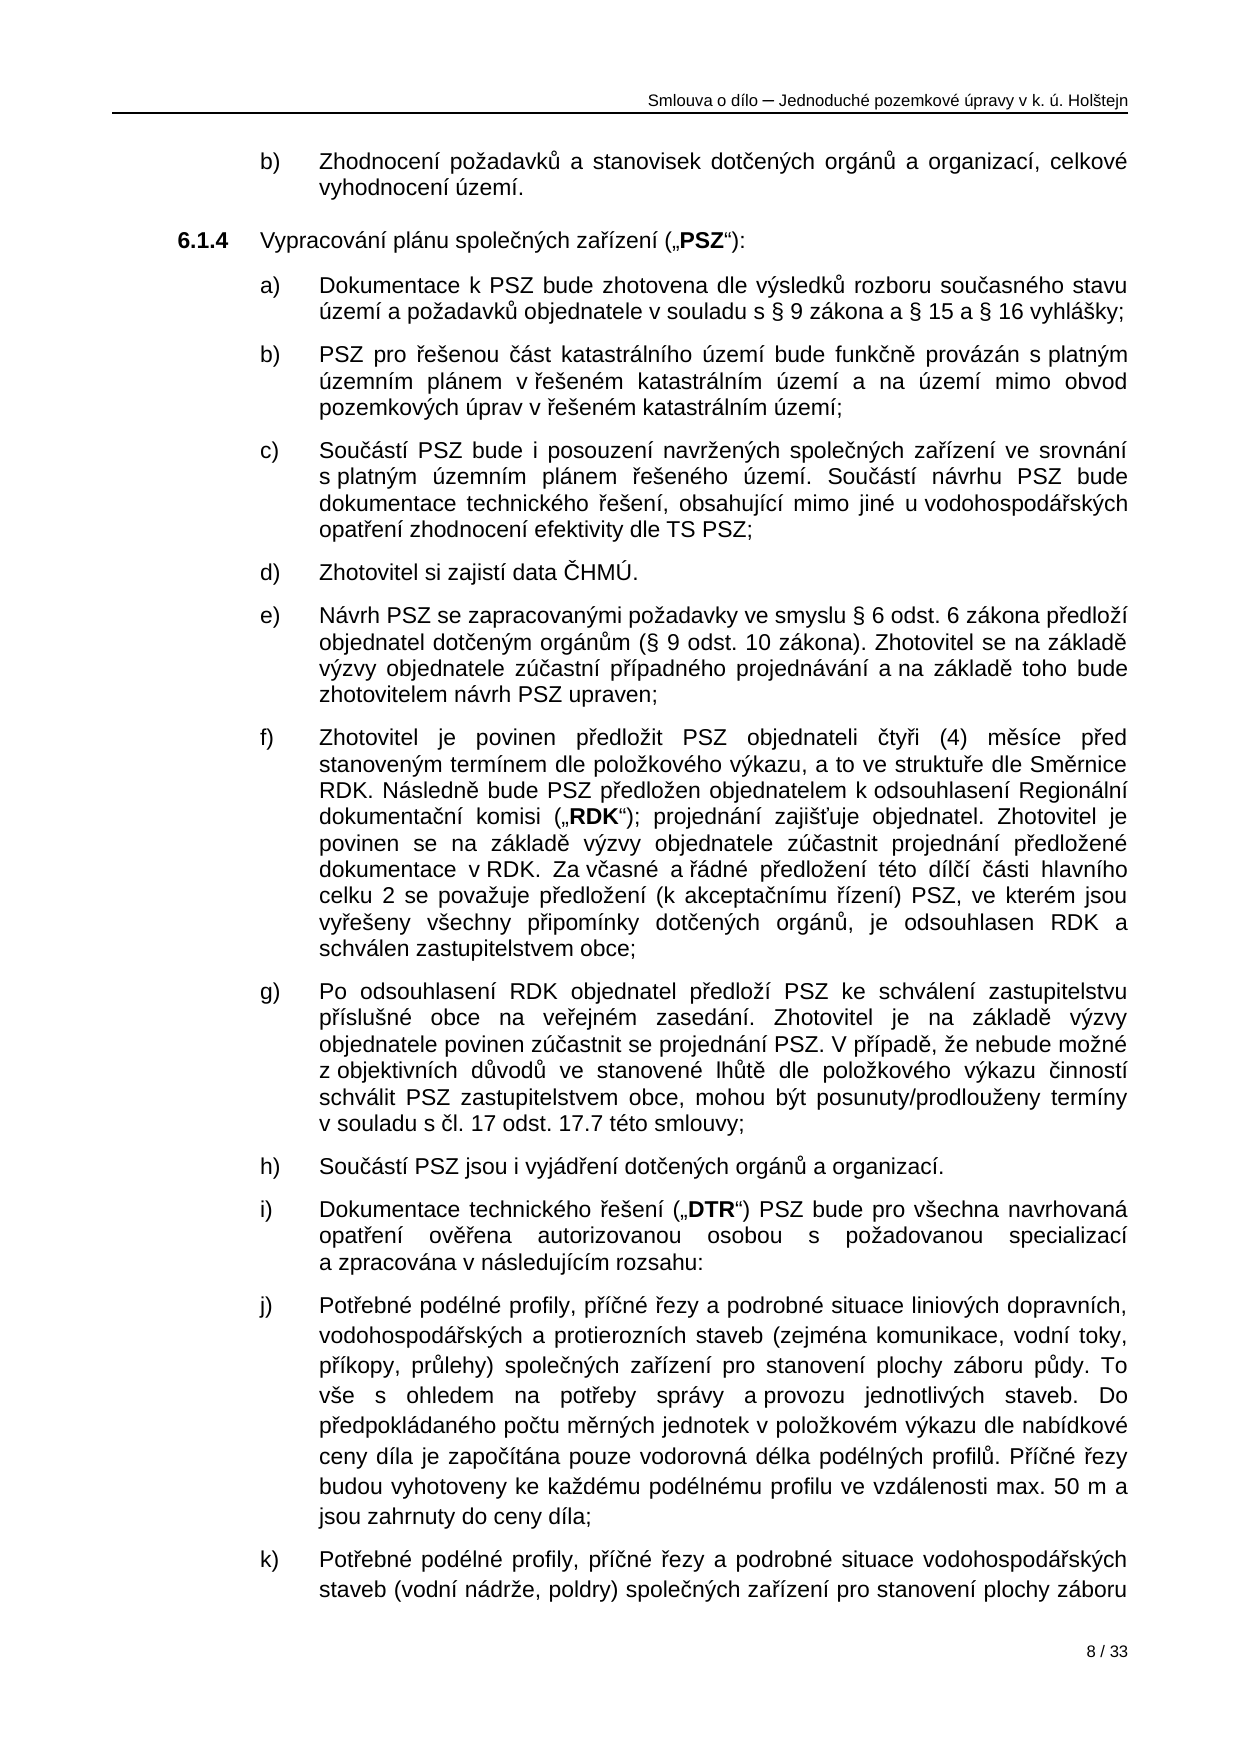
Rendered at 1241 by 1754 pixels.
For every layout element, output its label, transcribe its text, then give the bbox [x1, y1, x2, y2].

list Zhotovitel si zajistí data ČHMÚ. [260, 559, 1128, 585]
list PSZ pro řešenou část katastrálního území bude funkčně provázán s platným územním plánem v řešeném katastrálním území a na území mimo obvod pozemkových úprav v řešeném katastrálním území; [260, 341, 1128, 420]
list Návrh PSZ se zapracovanými požadavky ve smyslu § 6 odst. 6 zákona předloží objednatel dotčeným orgánům (§ 9 odst. 10 zákona). Zhotovitel se na základě výzvy objednatele zúčastní případného projednávání a na základě toho bude zhotovitelem návrh PSZ upraven; [260, 602, 1128, 707]
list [260, 1546, 1128, 1602]
list Zhodnocení požadavků a stanovisek dotčených orgánů a organizací, celkové vyhodnocení území. [260, 148, 1128, 200]
list Po odsouhlasení RDK objednatel předloží PSZ ke schválení zastupitelstvu příslušné obce na veřejném zasedání. Zhotovitel je na základě výzvy objednatele povinen zúčastnit se projednání PSZ. V případě, že nebude možné z objektivních důvodů ve stanovené lhůtě dle položkového výkazu činností schválit PSZ zastupitelstvem obce, mohou být posunuty/prodlouženy termíny v souladu s čl. 17 odst. 17.7 této smlouvy; [260, 978, 1128, 1136]
list Součástí PSZ jsou i vyjádření dotčených orgánů a organizací. [260, 1153, 1128, 1179]
list Zhotovitel je povinen předložit PSZ objednateli čtyři (4) měsíce před stanoveným termínem dle položkového výkazu, a to ve struktuře dle Směrnice RDK. Následně bude PSZ předložen objednatelem k odsouhlasení Regionální dokumentační komisi („RDK“); projednání zajišťuje objednatel. Zhotovitel je povinen se na základě výzvy objednatele zúčastnit projednání předložené dokumentace v RDK. Za včasné a řádné předložení této dílčí části hlavního celku 2 se považuje předložení (k akceptačnímu řízení) PSZ, ve kterém jsou vyřešeny všechny připomínky dotčených orgánů, je odsouhlasen RDK a schválen zastupitelstvem obce; [260, 724, 1128, 961]
list Dokumentace technického řešení („DTR“) PSZ bude pro všechna navrhovaná opatření ověřena autorizovanou osobou s požadovanou specializací a zpracována v následujícím rozsahu: [260, 1196, 1128, 1275]
list Potřebné podélné profily, příčné řezy a podrobné situace liniových dopravních, vodohospodářských a protierozních staveb (zejména komunikace, vodní toky, příkopy, průlehy) společných zařízení pro stanovení plochy záboru půdy. To vše s ohledem na potřeby správy a provozu jednotlivých staveb. Do předpokládaného počtu měrných jednotek v položkovém výkazu dle nabídkové ceny díla je započítána pouze vodorovná délka podélných profilů. Příčné řezy budou vyhotoveny ke každému podélnému profilu ve vzdálenosti max. 50 m a jsou zahrnuty do ceny díla; [260, 1292, 1128, 1529]
list Součástí PSZ bude i posouzení navržených společných zařízení ve srovnání s platným územním plánem řešeného území. Součástí návrhu PSZ bude dokumentace technického řešení, obsahující mimo jiné u vodohospodářských opatření zhodnocení efektivity dle TS PSZ; [260, 437, 1128, 542]
text Vypracování plánu společných zařízení („PSZ“): [177, 227, 1128, 253]
list Dokumentace k PSZ bude zhotovena dle výsledků rozboru současného stavu území a požadavků objednatele v souladu s § 9 zákona a § 15 a § 16 vyhlášky; [260, 272, 1128, 324]
